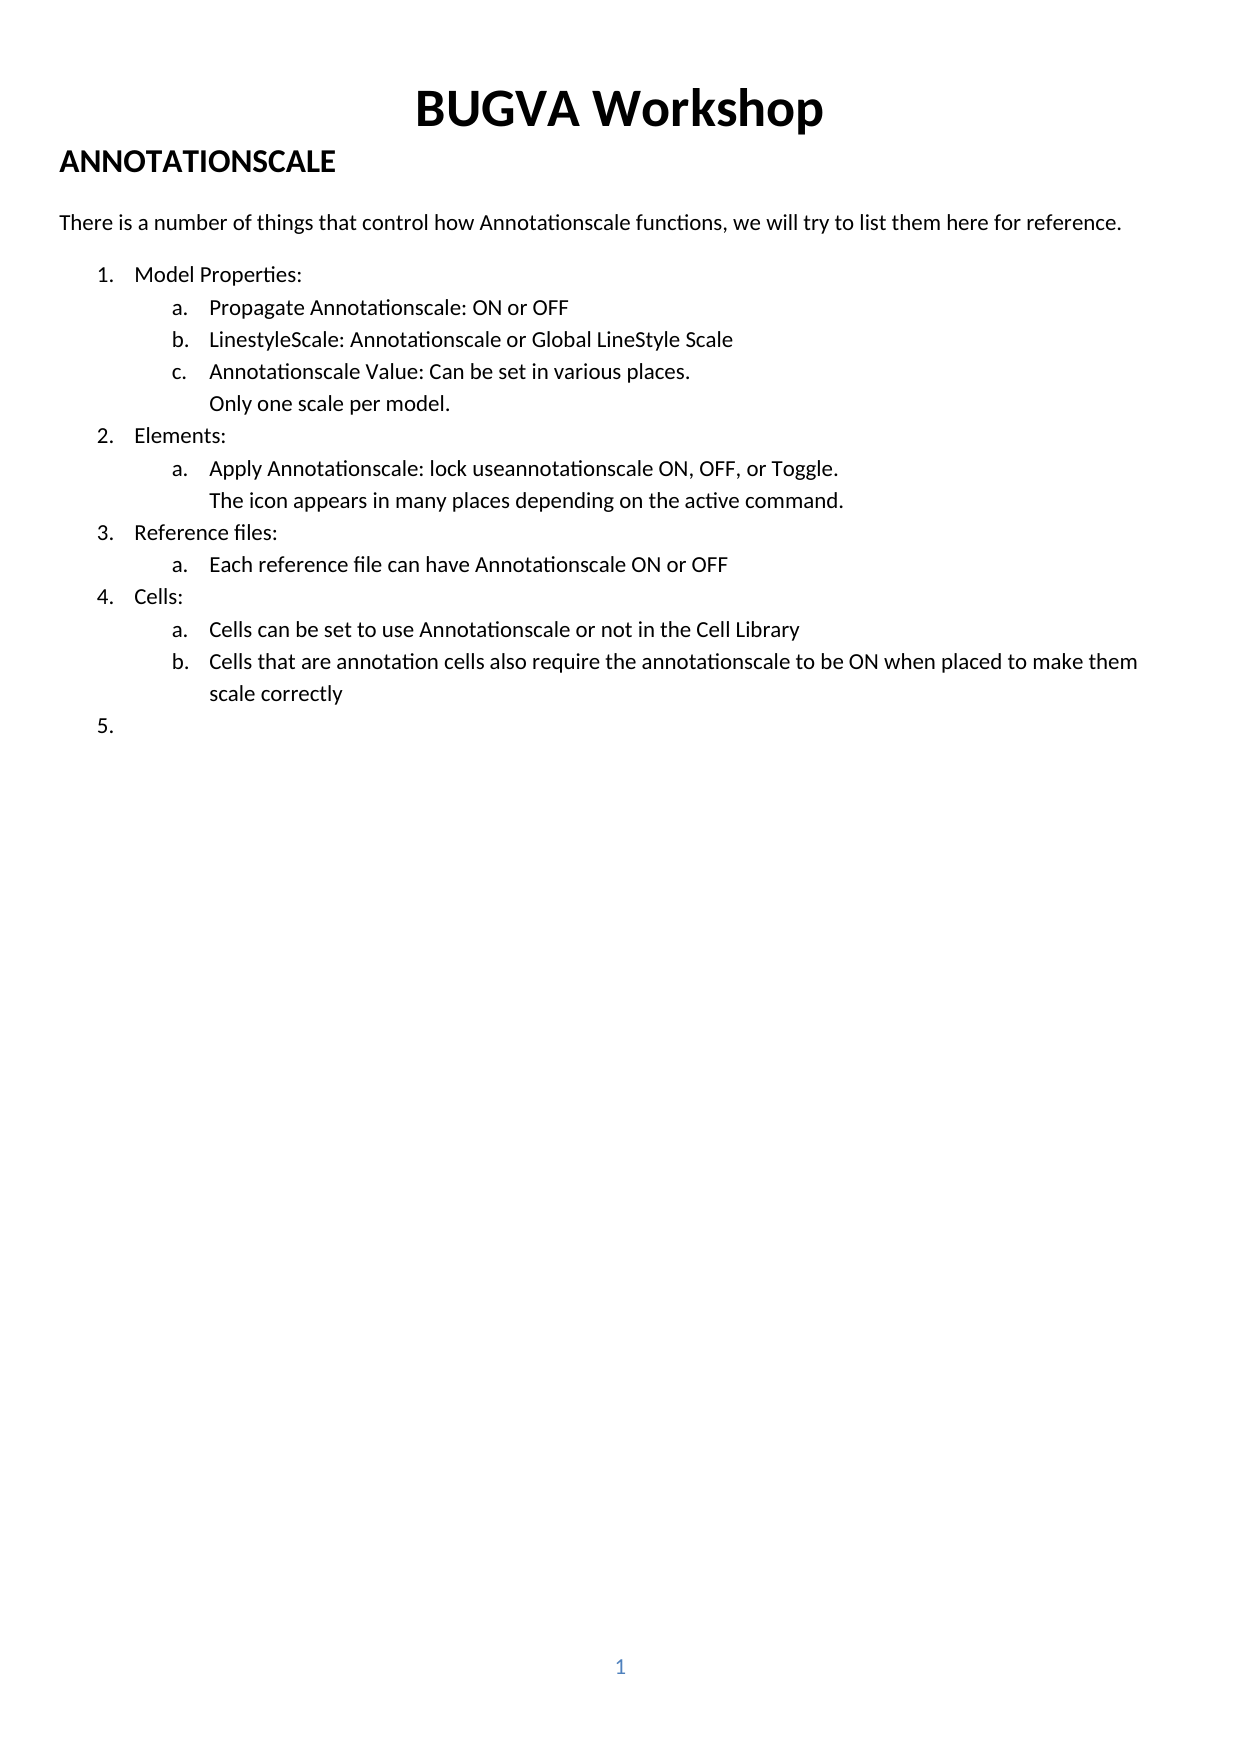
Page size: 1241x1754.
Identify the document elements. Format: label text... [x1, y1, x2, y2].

list Reference files: [97, 518, 1181, 546]
list Apply Annotationscale: lock useannotationscale ON, OFF, or Toggle. The icon appears in many places depending on the active command. [172, 454, 1181, 514]
list Cells: [97, 582, 1181, 611]
list Propagate Annotationscale: ON or OFF [172, 293, 1181, 321]
list LinestyleScale: Annotationscale or Global LineStyle Scale [172, 325, 1181, 353]
list Elements: [97, 422, 1181, 449]
list Annotationscale Value: Can be set in various places. Only one scale per model. [172, 357, 1181, 417]
list Model Properties: [97, 261, 1181, 289]
list Cells that are annotation cells also require the annotationscale to be ON when placed to make them scale correctly [172, 647, 1181, 707]
list Cells can be set to use Annotationscale or not in the Cell Library [172, 615, 1181, 643]
text ANNOTATIONSCALE [59, 140, 1181, 181]
list Each reference file can have Annotationscale ON or OFF [172, 550, 1181, 578]
text There is a number of things that control how Annotationscale functions, we will try to list them here for reference. [59, 208, 1181, 236]
